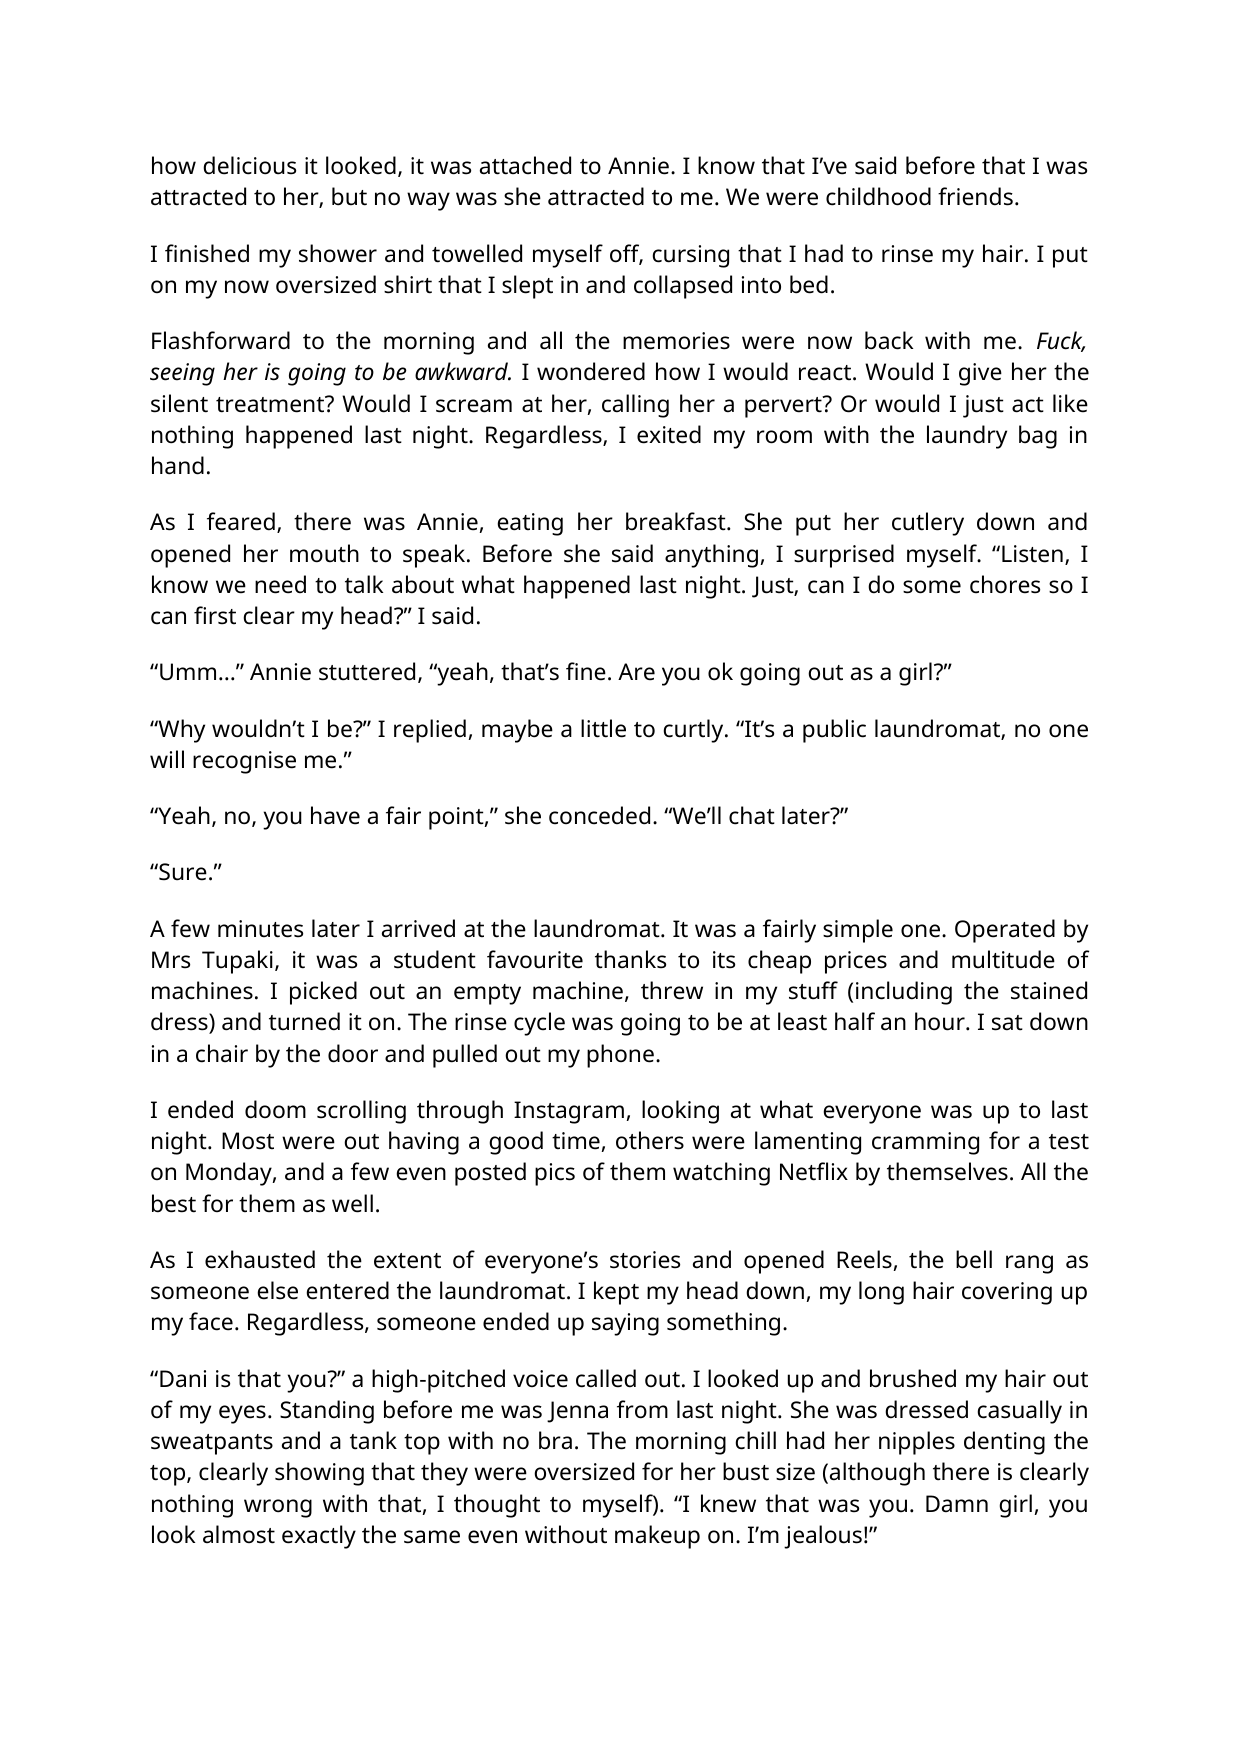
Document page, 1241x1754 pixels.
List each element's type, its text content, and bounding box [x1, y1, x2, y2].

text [150, 150, 1090, 212]
text Flashforward to the morning and all the memories were now back with me. Fuck, seeing her is going to be awkward. I wondered how I would react. Would I give her the silent treatment? Would I scream at her, calling her a pervert? Or would I just act like nothing happened last night. Regardless, I exited my room with the laundry bag in hand. [150, 325, 1090, 481]
text “Why wouldn’t I be?” I replied, maybe a little to curtly. “It’s a public laundromat, no one will recognise me.” [150, 712, 1090, 775]
text “Umm…” Annie stuttered, “yeah, that’s fine. Are you ok going out as a girl?” [150, 656, 1090, 687]
text I ended doom scrolling through Instagram, looking at what everyone was up to last night. Most were out having a good time, others were lamenting cramming for a test on Monday, and a few even posted pics of them watching Netflix by themselves. All the best for them as well. [150, 1094, 1090, 1219]
text “Dani is that you?” a high-pitched voice called out. I looked up and brushed my hair out of my eyes. Standing before me was Jenna from last night. She was dressed casually in sweatpants and a tank top with no bra. The morning chill had her nipples denting the top, clearly showing that they were oversized for her bust size (although there is clearly nothing wrong with that, I thought to myself). “I knew that was you. Damn girl, you look almost exactly the same even without makeup on. I’m jealous!” [150, 1362, 1090, 1550]
text A few minutes later I arrived at the laundromat. It was a fairly simple one. Operated by Mrs Tupaki, it was a student favourite thanks to its cheap prices and multitude of machines. I picked out an empty machine, threw in my stuff (including the stained dress) and turned it on. The rinse cycle was going to be at least half an hour. I sat down in a chair by the door and pulled out my phone. [150, 912, 1090, 1069]
text As I feared, there was Annie, eating her breakfast. She put her cutlery down and opened her mouth to speak. Before she said anything, I surprised myself. “Listen, I know we need to talk about what happened last night. Just, can I do some chores so I can first clear my head?” I said. [150, 506, 1090, 631]
text I finished my shower and towelled myself off, cursing that I had to rinse my hair. I put on my now oversized shirt that I slept in and collapsed into bed. [150, 237, 1090, 300]
text “Sure.” [150, 856, 1090, 887]
text “Yeah, no, you have a fair point,” she conceded. “We’ll chat later?” [150, 800, 1090, 831]
text As I exhausted the extent of everyone’s stories and opened Reels, the bell rang as someone else entered the laundromat. I kept my head down, my long hair covering up my face. Regardless, someone ended up saying something. [150, 1244, 1090, 1337]
